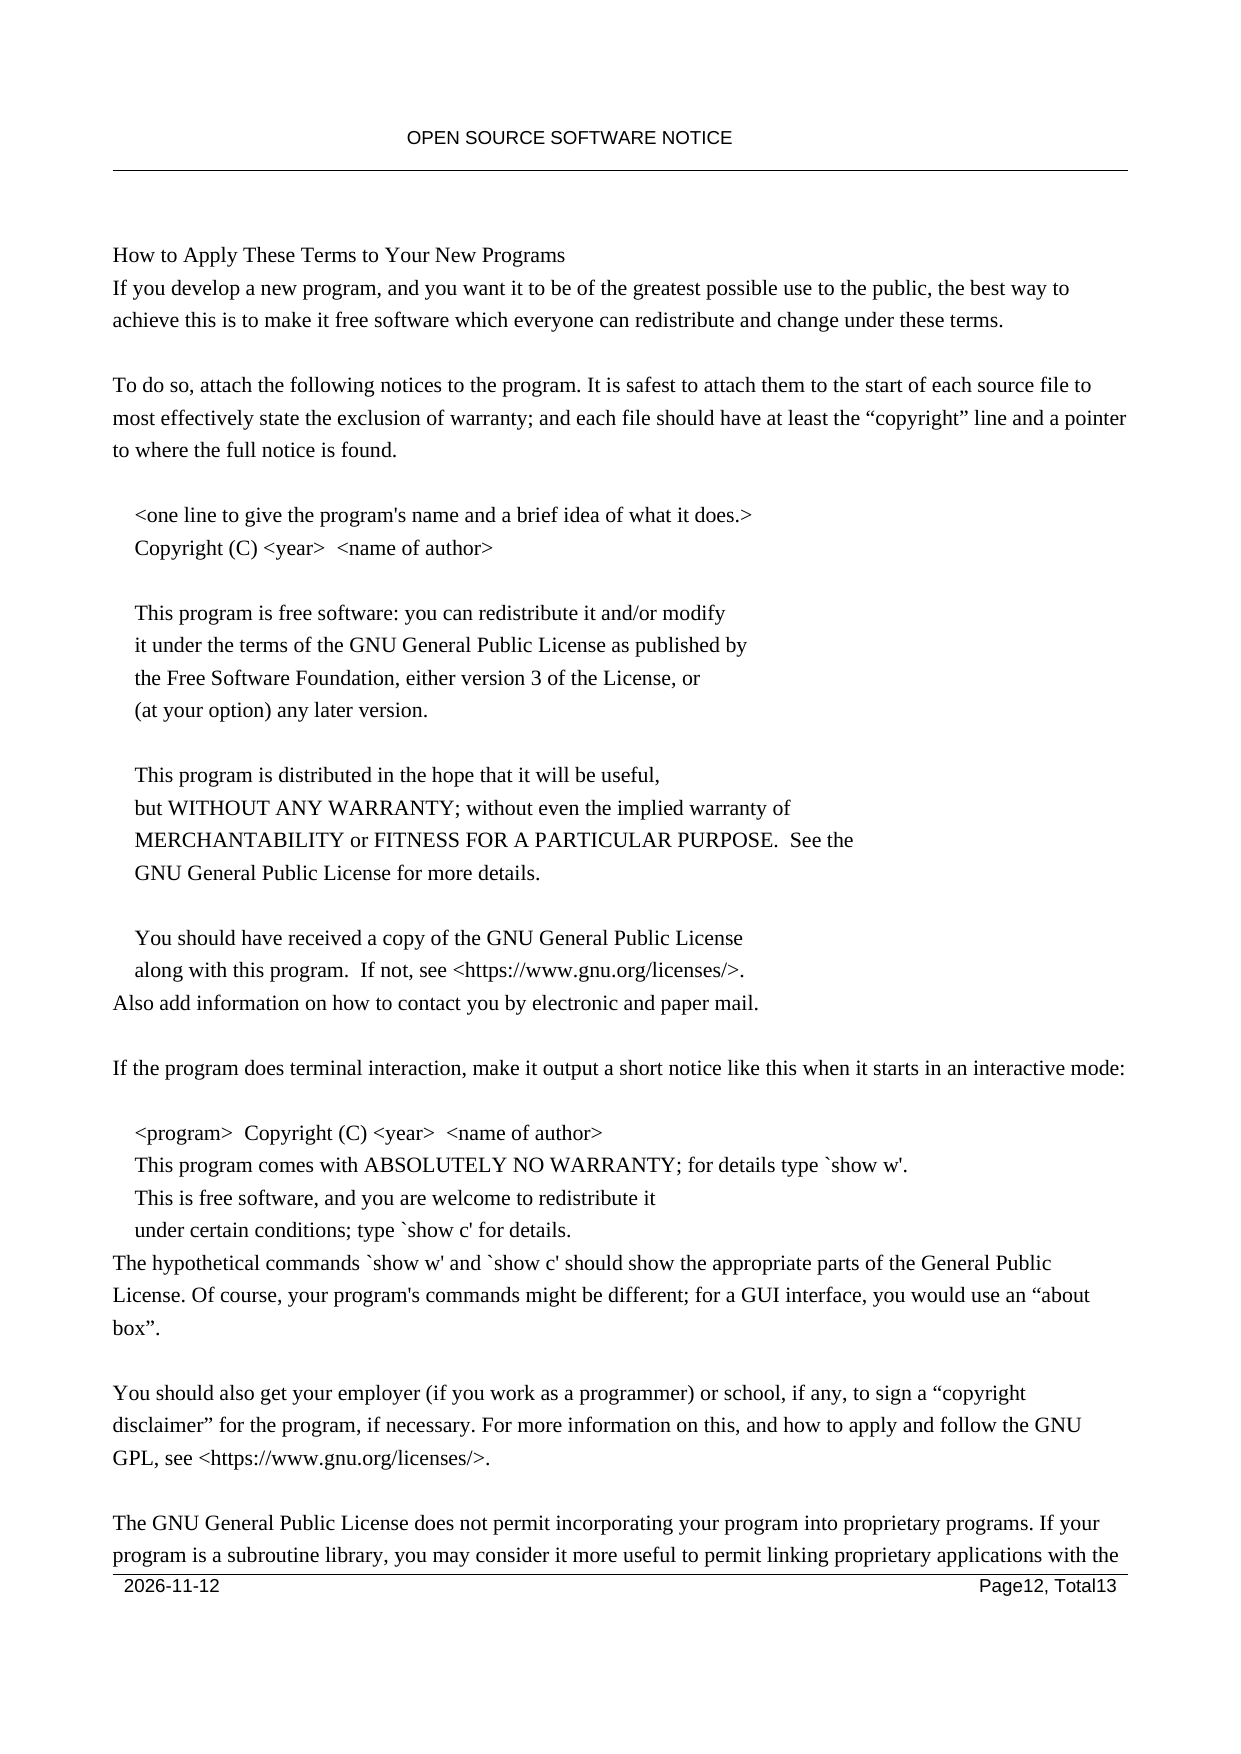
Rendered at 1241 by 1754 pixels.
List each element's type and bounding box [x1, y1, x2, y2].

text [112, 206, 1128, 1571]
